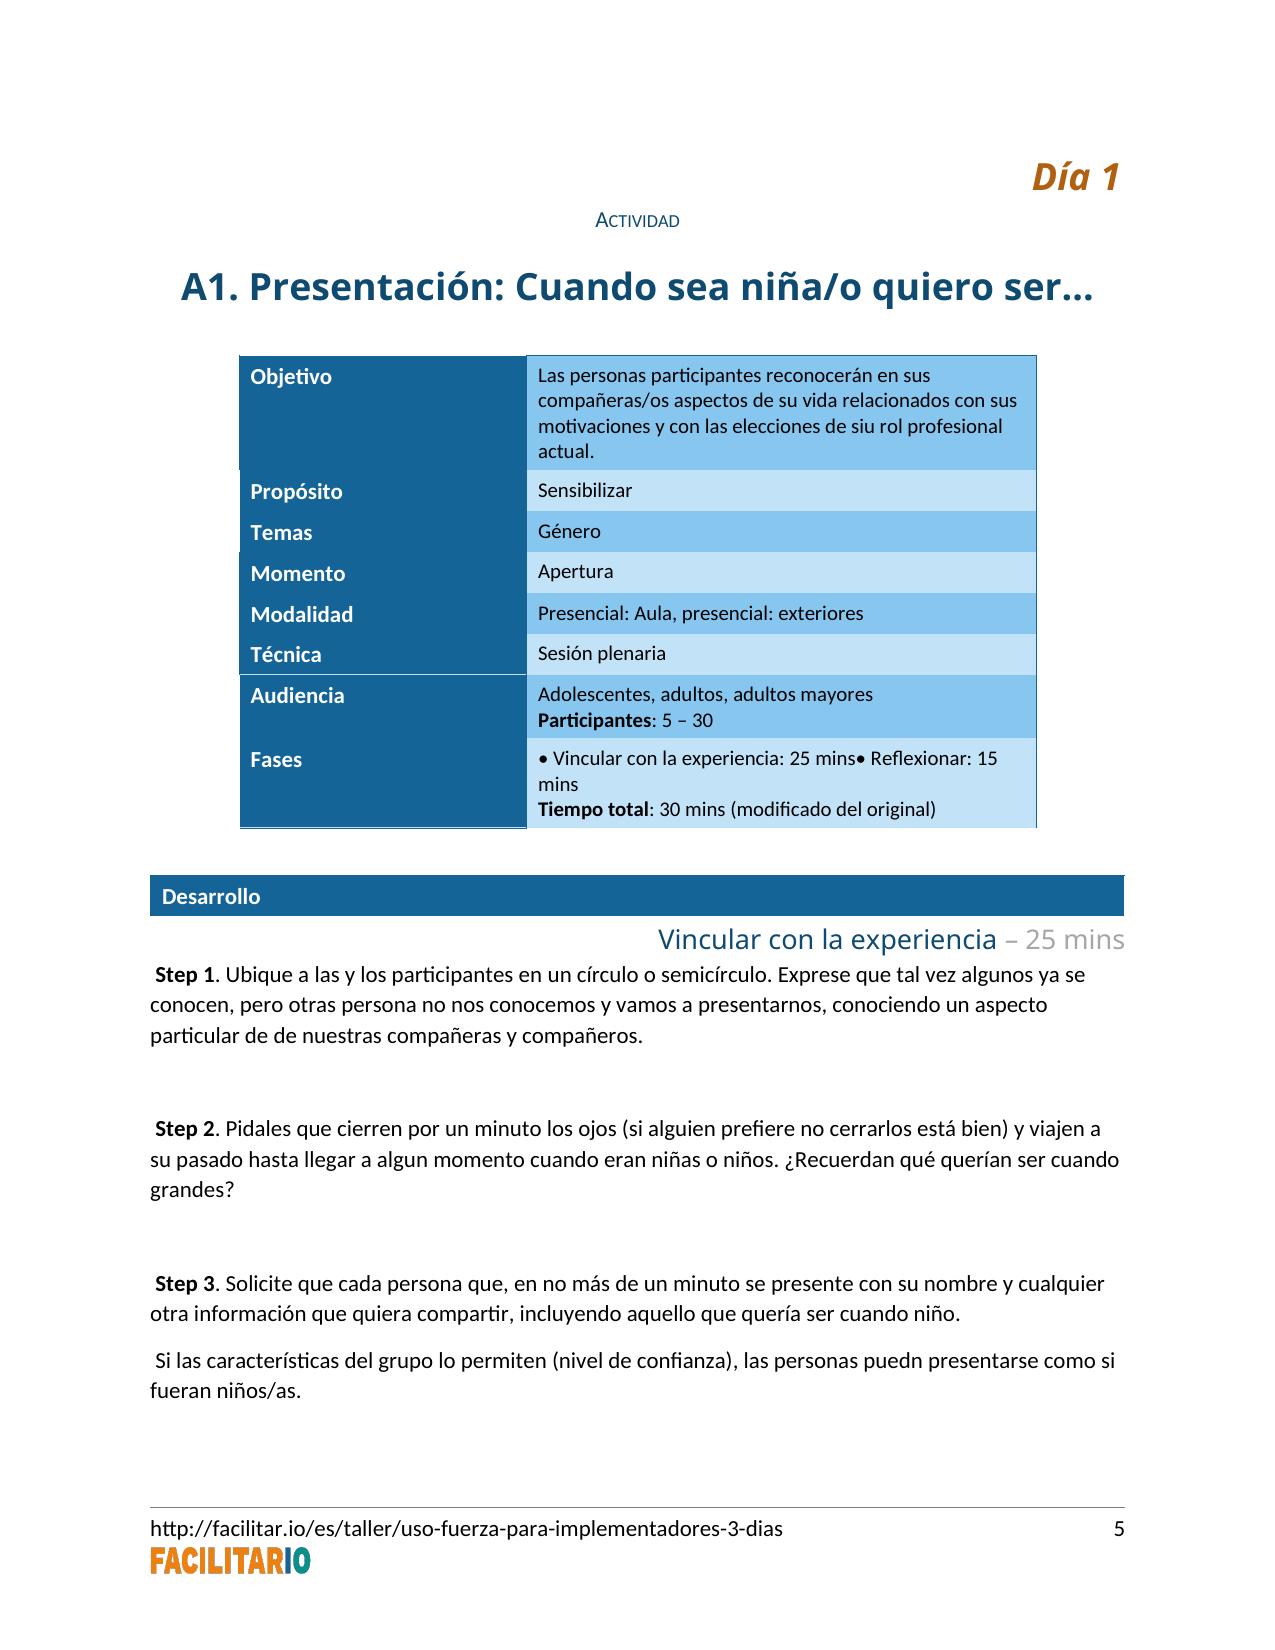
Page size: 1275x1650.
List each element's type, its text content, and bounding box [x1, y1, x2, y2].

table_cell Técnica [240, 635, 526, 674]
subtitle A1. Presentación: Cuando sea niña/o quiero ser... [150, 260, 1125, 311]
table_header Objetivo [240, 356, 526, 470]
text Step 1. Ubique a las y los participantes en un círculo o semicírculo. Exprese que tal vez algunos ya se conocen, pero otras persona no nos conocemos y vamos a presentarnos, conociendo un aspecto particular de de nuestras compañeras y compañeros. [150, 960, 1125, 1049]
table_cell Audiencia [240, 676, 526, 738]
table_cell Momento [240, 553, 526, 593]
table_cell Propósito [240, 471, 526, 511]
subtitle Vincular con la experiencia – 25 mins [150, 921, 1125, 957]
table_cell Género [527, 511, 1036, 552]
text Step 3. Solicite que cada persona que, en no más de un minuto se presente con su nombre y cualquier otra información que quiera compartir, incluyendo aquello que quería ser cuando niño. [150, 1269, 1125, 1327]
table_cell Temas [240, 512, 526, 552]
table_header Las personas participantes reconocerán en sus compañeras/os aspectos de su vida relacionados con sus motivaciones y con las elecciones de siu rol profesional actual. [527, 356, 1036, 470]
table_cell Presencial: Aula, presencial: exteriores [527, 593, 1036, 634]
text Si las características del grupo lo permiten (nivel de confianza), las personas puedn presentarse como si fueran niños/as. [150, 1346, 1125, 1404]
picture [145, 1544, 315, 1576]
table_cell Sensibilizar [527, 470, 1036, 511]
subtitle Día 1 [150, 150, 1125, 201]
table_cell Modalidad [240, 594, 526, 634]
table_cell Fases [240, 739, 526, 827]
table_cell Adolescentes, adultos, adultos mayores Participantes: 5 – 30 [527, 675, 1036, 738]
table_cell • Vincular con la experiencia: 25 mins Tiempo total: 30 mins (modificado del original) [527, 738, 1036, 827]
text Step 2. Pidales que cierren por un minuto los ojos (si alguien prefiere no cerrarlos está bien) y viajen a su pasado hasta llegar a algun momento cuando eran niñas o niños. ¿Recuerdan qué querían ser cuando grandes? [150, 1114, 1125, 1203]
table_header Desarrollo [151, 876, 1124, 916]
table_cell Apertura [527, 552, 1036, 593]
table_cell Sesión plenaria [527, 634, 1036, 674]
text Actividad [150, 205, 1125, 233]
